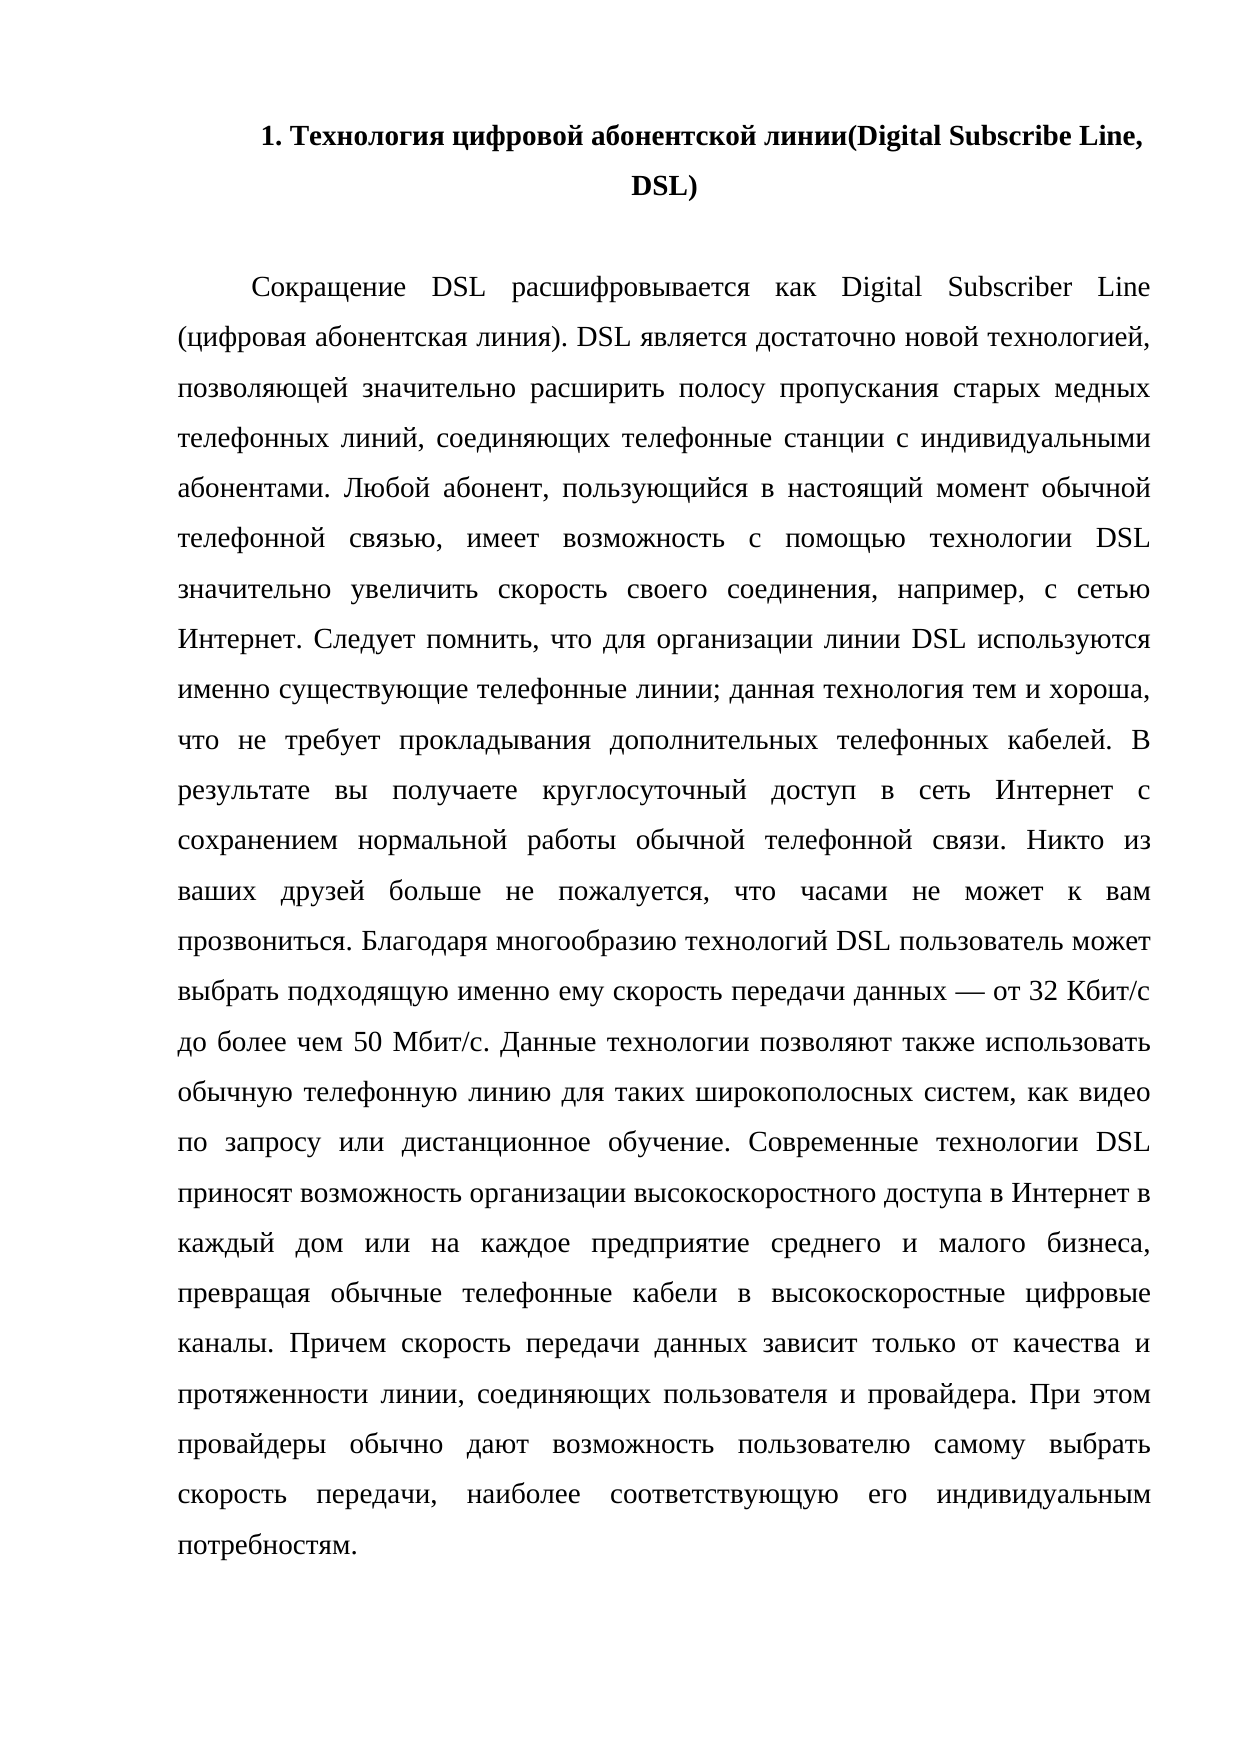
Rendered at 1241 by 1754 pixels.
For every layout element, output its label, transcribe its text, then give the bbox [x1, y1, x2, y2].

text Сокращение DSL расшифровывается как Digital Subscriber Line (цифровая абонентская линия). DSL является достаточно новой технологией, позволяющей значительно расширить полосу пропускания старых медных телефонных линий, соединяющих телефонные станции с индивидуальными абонентами. Любой абонент, пользующийся в настоящий момент обычной телефонной связью, имеет возможность с помощью технологии DSL значительно увеличить скорость своего соединения, например, с сетью Интернет. Следует помнить, что для организации линии DSL используются именно существующие телефонные линии; данная технология тем и хороша, что не требует прокладывания дополнительных телефонных кабелей. В результате вы получаете круглосуточный доступ в сеть Интернет с сохранением нормальной работы обычной телефонной связи. Никто из ваших друзей больше не пожалуется, что часами не может к вам прозвониться. Благодаря многообразию технологий DSL пользователь может выбрать подходящую именно ему скорость передачи данных — от 32 Кбит/с до более чем 50 Мбит/с. Данные технологии позволяют также использовать обычную телефонную линию для таких широкополосных систем, как видео по запросу или дистанционное обучение. Современные технологии DSL приносят возможность организации высокоскоростного доступа в Интернет в каждый дом или на каждое предприятие среднего и малого бизнеса, превращая обычные телефонные кабели в высокоскоростные цифровые каналы. Причем скорость передачи данных зависит только от качества и протяженности линии, соединяющих пользователя и провайдера. При этом провайдеры обычно дают возможность пользователю самому выбрать скорость передачи, наиболее соответствующую его индивидуальным потребностям. [177, 269, 1152, 1560]
text 1. Технология цифровой абонентской линии(Digital Subscribe Line, DSL) [177, 118, 1152, 202]
